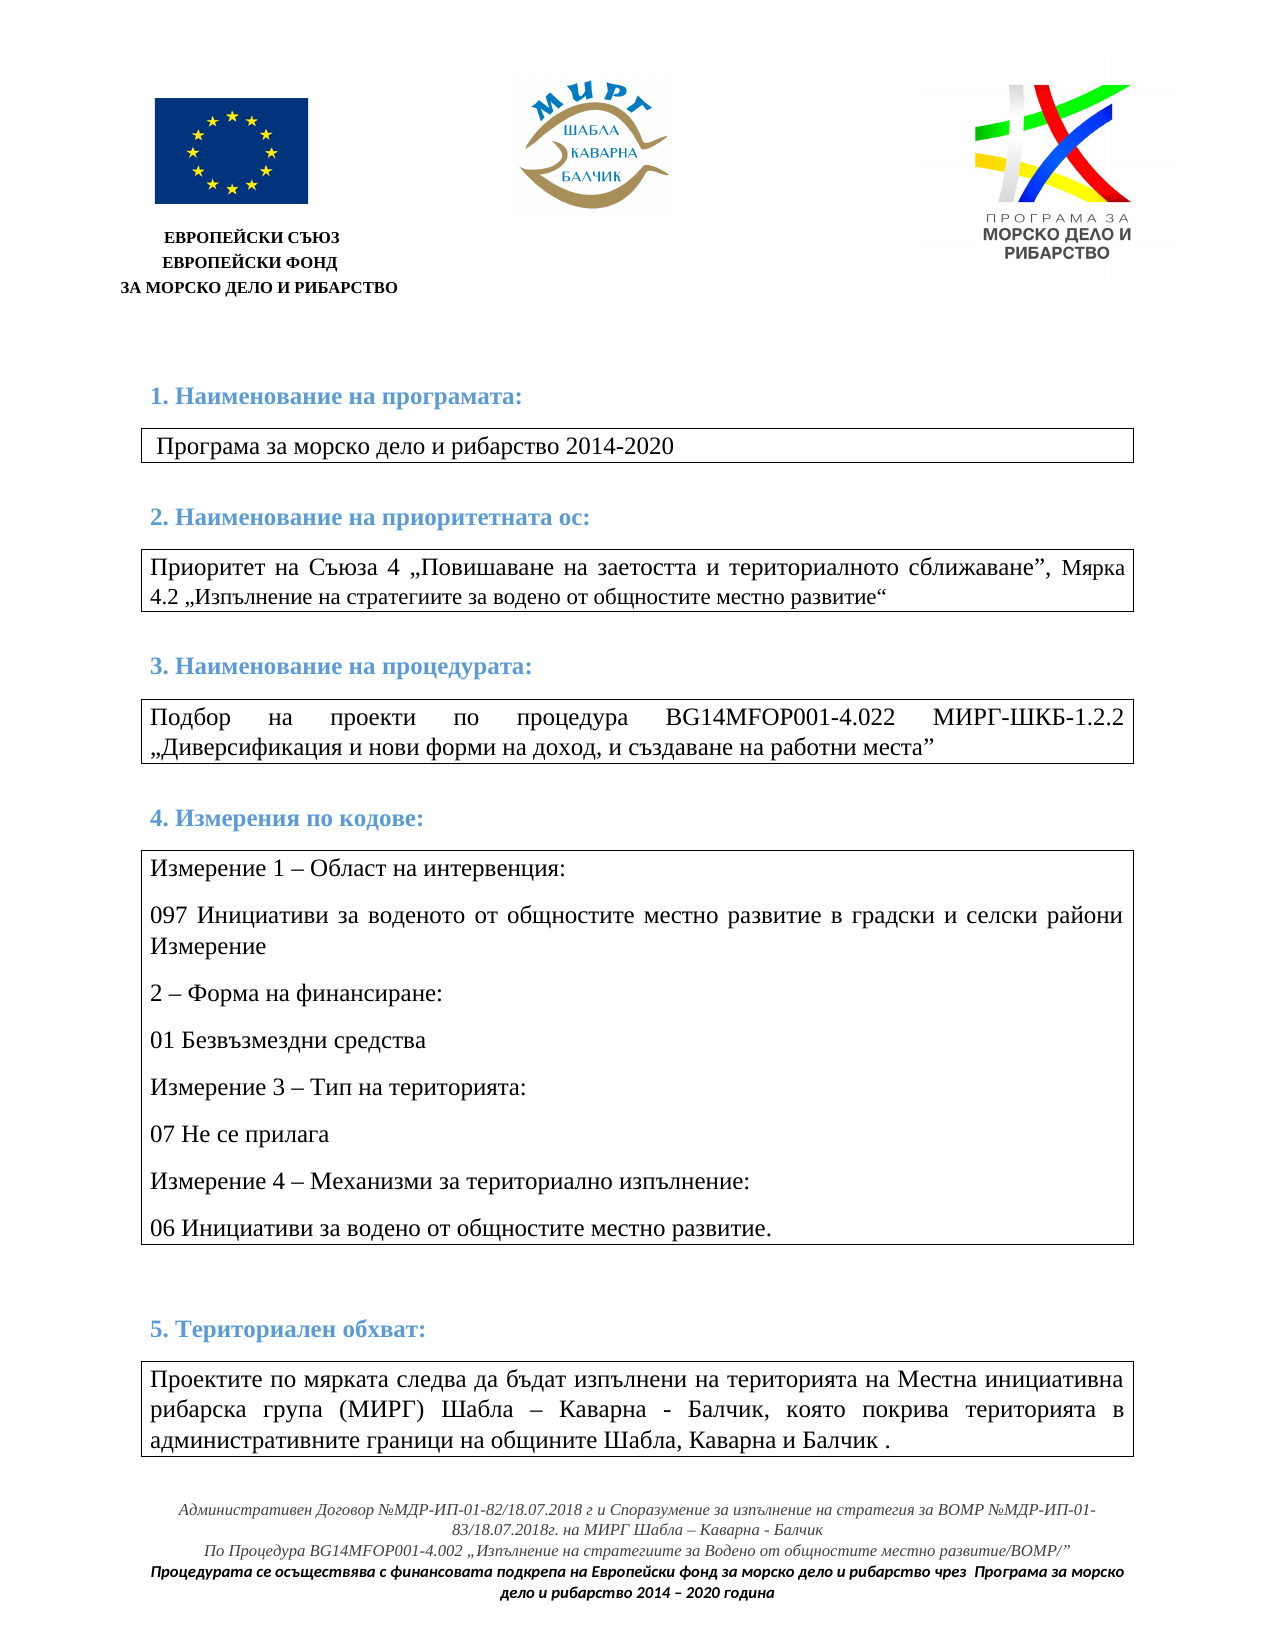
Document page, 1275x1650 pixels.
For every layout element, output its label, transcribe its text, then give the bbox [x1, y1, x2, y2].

text Измерение 1 – Област на интервенция: [142, 851, 1133, 882]
text Подбор на проекти по процедура BG14MFOP001-4.022 МИРГ-ШКБ-1.2.2 „Диверсификация и нови форми на доход, и създаване на работни места” [142, 700, 1133, 763]
text 3. Наименование на процедурата: [150, 651, 1125, 680]
text 097 Инициативи за воденото от общностите местно развитие в градски и селски райони Измерение [142, 897, 1133, 959]
text Проектите по мярката следва да бъдат изпълнени на територията на Местна инициативна рибарска група (МИРГ) Шабла – Каварна - Балчик, която покрива територията в административните граници на общините Шабла, Каварна и Балчик . [142, 1362, 1133, 1456]
text Програма за морско дело и рибарство 2014-2020 [142, 429, 1133, 462]
picture [509, 73, 677, 218]
text 01 Безвъзмездни средства [142, 1022, 1133, 1054]
text 4. Измерения по кодове: [150, 803, 1125, 832]
text 2. Наименование на приоритетната ос: [150, 502, 1125, 531]
text Измерение 3 – Тип на територията: [142, 1069, 1133, 1101]
picture [920, 54, 1180, 282]
text 2 – Форма на финансиране: [142, 975, 1133, 1007]
text 1. Наименование на програмата: [150, 381, 1125, 410]
text 5. Териториален обхват: [150, 1314, 1125, 1343]
text 06 Инициативи за водено от общностите местно развитие. [142, 1210, 1133, 1244]
text 07 Не се прилага [142, 1116, 1133, 1148]
text Измерение 4 – Механизми за териториално изпълнение: [142, 1163, 1133, 1195]
text Приоритет на Съюза 4 „Повишаване на заетостта и териториалното сближаване”, Мярка 4.2 „Изпълнение на стратегиите за водено от общностите местно развитие“ [142, 550, 1133, 611]
